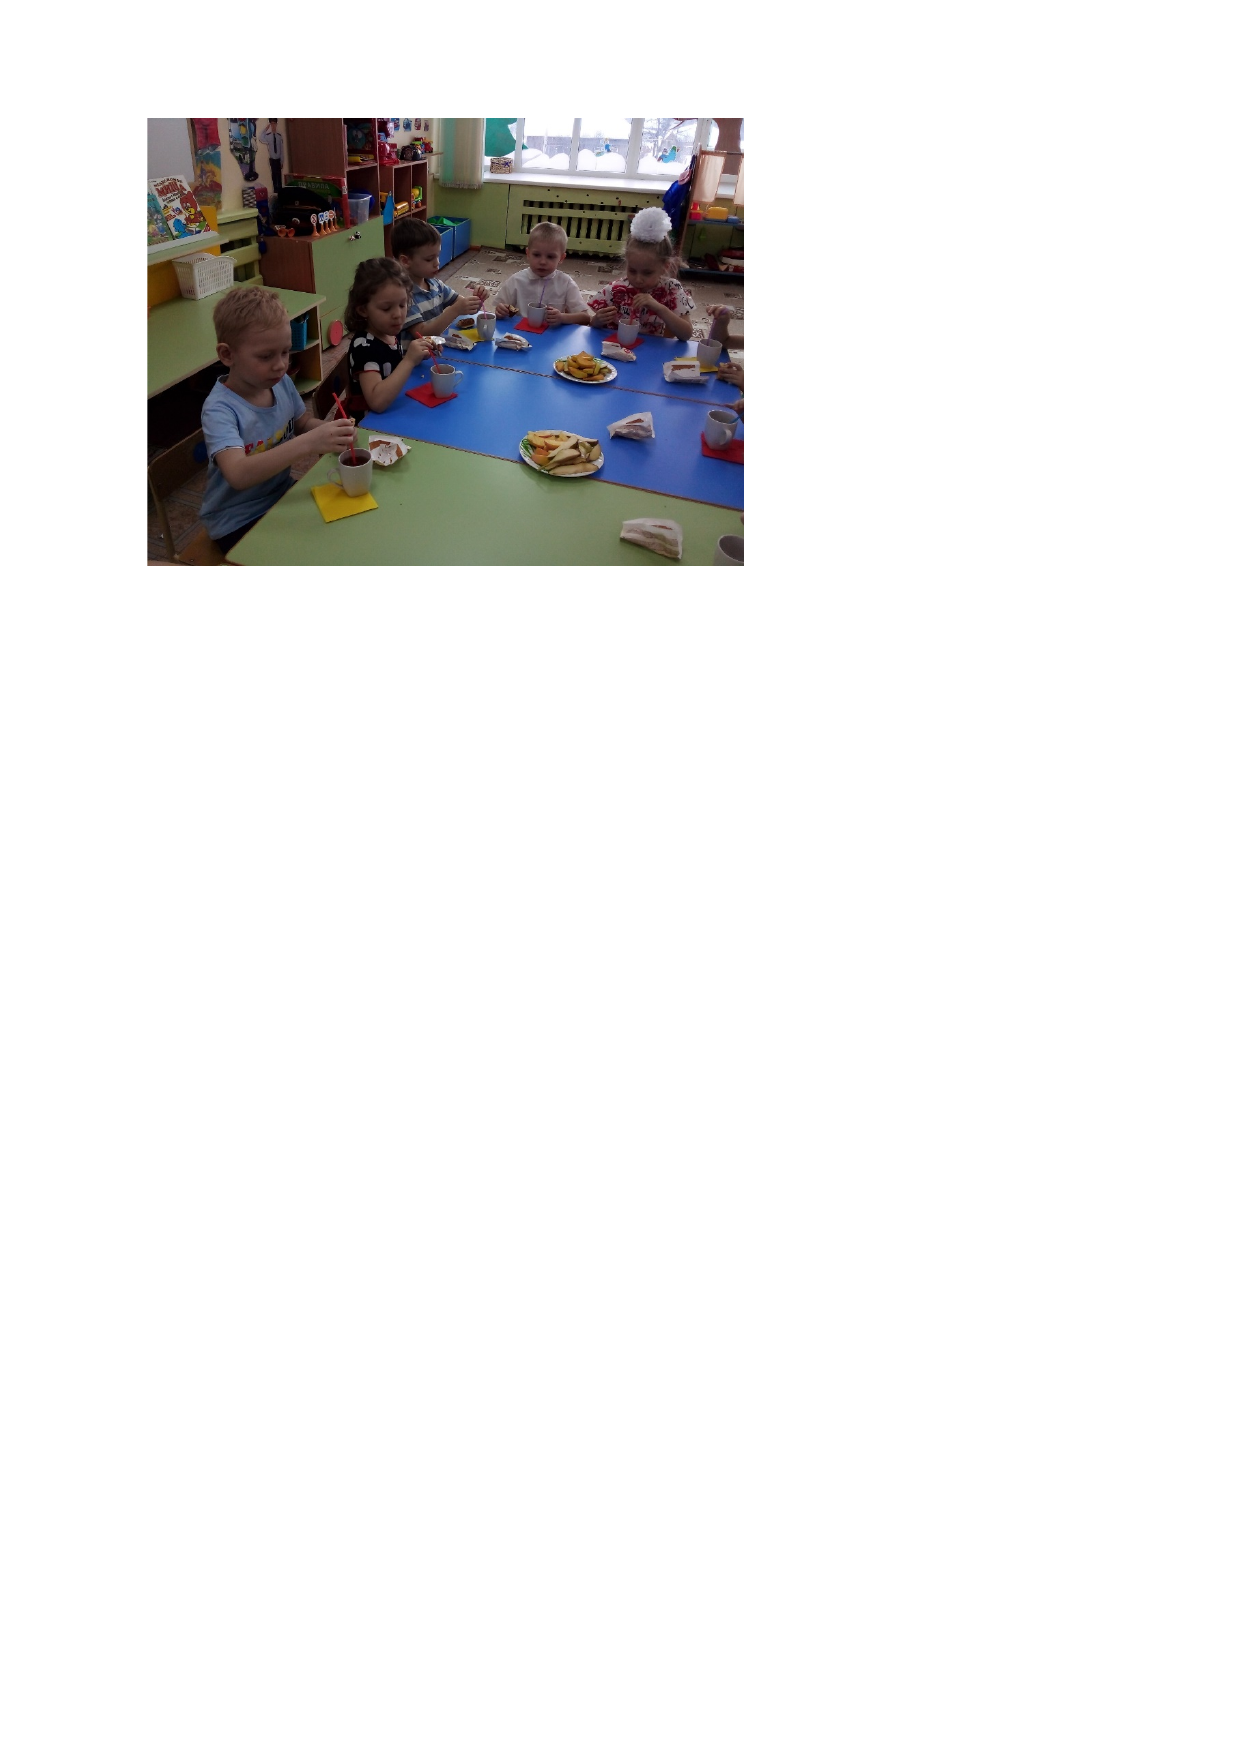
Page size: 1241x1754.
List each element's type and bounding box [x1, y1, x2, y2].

picture [147, 118, 744, 566]
